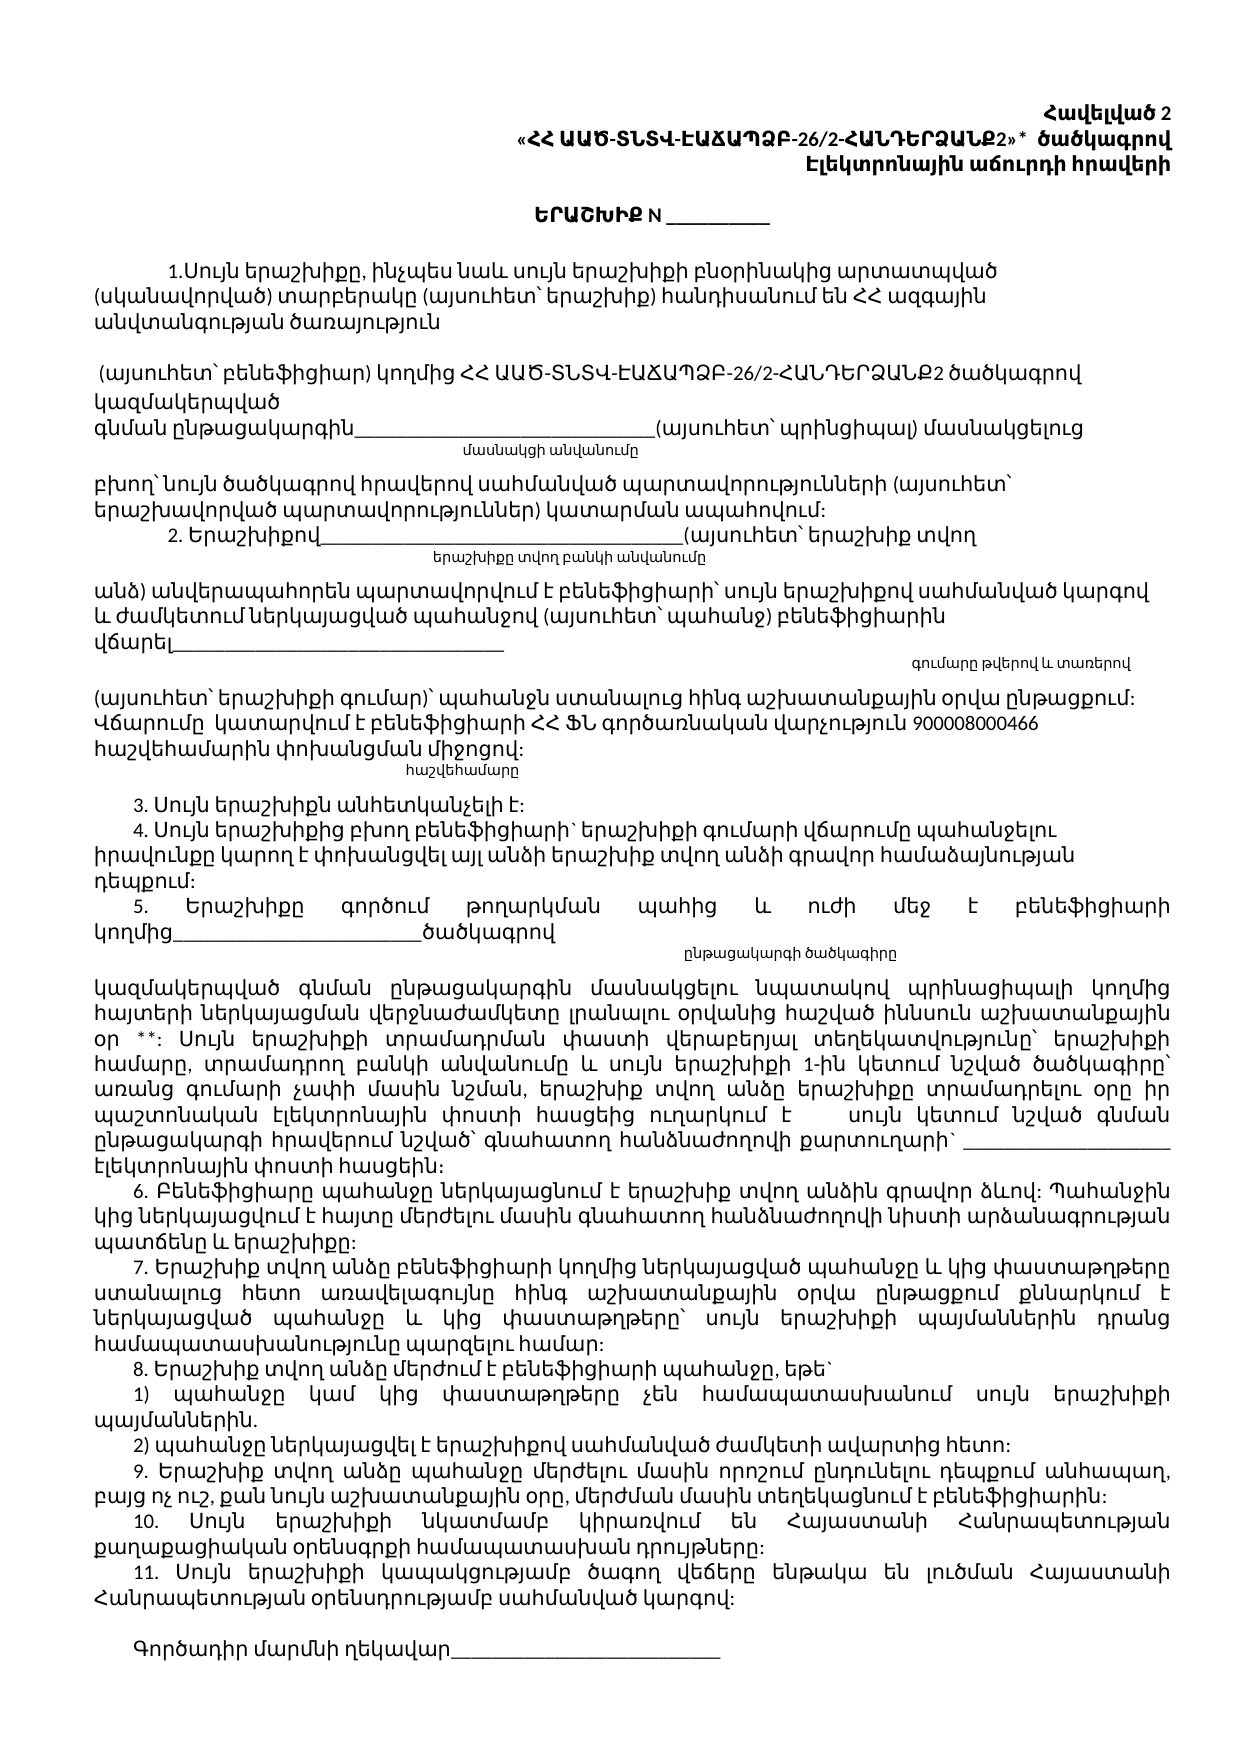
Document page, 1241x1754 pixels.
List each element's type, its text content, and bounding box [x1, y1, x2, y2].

text 6. Բենեֆիցիարը պահանջը ներկայացնում է երաշխիք տվող անձին գրավոր ձևով: Պահանջին կից ներկայացվում է հայտը մերժելու մասին գնահատող հանձնաժողովի նիստի արձանագրության պատճենը և երաշխիքը: [94, 1178, 1171, 1254]
text կազմակերպված գնման ընթացակարգին մասնակցելու նպատակով պրինացիպալի կողմից հայտերի ներկայացման վերջնաժամկետը լրանալու օրվանից հաշված իննսուն աշխատանքային օր **: Սույն երաշխիքի տրամադրման փաստի վերաբերյալ տեղեկատվությունը՝ երաշխիքի համարը, տրամադրող բանկի անվանումը և սույն երաշխիքի 1-ին կետում նշված ծածկագիրը՝ առանց գումարի չափի մասին նշման, երաշխիք տվող անձը երաշխիքը տրամադրելու օրը իր պաշտոնական էլեկտրոնային փոստի հասցեից ուղարկում է սույն կետում նշված գնման ընթացակարգի հրավերում նշված՝ գնահատող հանձնաժողովի քարտուղարի` ____________________ էլեկտրոնային փոստի հասցեին։ [94, 975, 1171, 1178]
text 8. Երաշխիք տվող անձը մերժում է բենեֆիցիարի պահանջը, եթե` [94, 1356, 1171, 1382]
text հաշվեհամարը [94, 761, 1171, 792]
text (այսուհետ՝ բենեֆիցիար) կողմից ՀՀ ԱԱԾ-ՏՆՏՎ-ԷԱՃԱՊՁԲ-26/2-ՀԱՆԴԵՐՁԱՆՔ2 ծածկագրով կազմակերպված [94, 360, 1171, 416]
text Էլեկտրոնային աճուրդի հրավերի [94, 151, 1171, 177]
text 1) պահանջը կամ կից փաստաթղթերը չեն համապատասխանում սույն երաշխիքի պայմաններին. [94, 1382, 1171, 1432]
text Գործադիր մարմնի ղեկավար__________________________ [94, 1636, 1171, 1661]
text անձ) անվերապահորեն պարտավորվում է բենեֆիցիարի՝ սույն երաշխիքով սահմանված կարգով և ժամկետում ներկայացված պահանջով (այսուհետ՝ պահանջ) բենեֆիցիարին վճարել________________________________ [94, 578, 1171, 654]
text «ՀՀ ԱԱԾ-ՏՆՏՎ-ԷԱՃԱՊՁԲ-26/2-ՀԱՆԴԵՐՁԱՆՔ2»* ծածկագրով [94, 126, 1171, 151]
text գնման ընթացակարգին_____________________________(այսուհետ՝ պրինցիպալ) մասնակցելուց [94, 416, 1171, 441]
text բխող՝ նույն ծածկագրով հրավերով սահմանված պարտավորությունների (այսուհետ՝ երաշխավորված պարտավորություններ) կատարման ապահովում: [94, 472, 1171, 522]
text ԵՐԱՇԽԻՔ N __________ [94, 202, 1171, 227]
text 4. Սույն երաշխիքից բխող բենեֆիցիարի` երաշխիքի գումարի վճարումը պահանջելու իրավունքը կարող է փոխանցվել այլ անձի երաշխիք տվող անձի գրավոր համաձայնության դեպքում: [94, 817, 1171, 893]
text երաշխիքը տվող բանկի անվանումը [94, 548, 1171, 578]
text 3. Սույն երաշխիքն անհետկանչելի է: [94, 792, 1171, 817]
text 9. Երաշխիք տվող անձը պահանջը մերժելու մասին որոշում ընդունելու դեպքում անհապաղ, բայց ոչ ուշ, քան նույն աշխատանքային օրը, մերժման մասին տեղեկացնում է բենեֆիցիարին: [94, 1458, 1171, 1509]
text 7. Երաշխիք տվող անձը բենեֆիցիարի կողմից ներկայացված պահանջը և կից փաստաթղթերը ստանալուց հետո առավելագույնը հինգ աշխատանքային օրվա ընթացքում քննարկում է ներկայացված պահանջը և կից փաստաթղթերը՝ սույն երաշխիքի պայմաններին դրանց համապատասխանությունը պարզելու համար: [94, 1254, 1171, 1356]
text 5. Երաշխիքը գործում թողարկման պահից և ուժի մեջ է բենեֆիցիարի կողմից________________________ծածկագրով [94, 893, 1171, 944]
text մասնակցի անվանումը [389, 441, 1171, 472]
text 11. Սույն երաշխիքի կապակցությամբ ծագող վեճերը ենթակա են լուծման Հայաստանի Հանրապետության օրենսդրությամբ սահմանված կարգով: [94, 1559, 1171, 1610]
text 1.Սույն երաշխիքը, ինչպես նաև սույն երաշխիքի բնօրինակից արտատպված (սկանավորված) տարբերակը (այսուհետ՝ երաշխիք) հանդիսանում են ՀՀ ազգային անվտանգության ծառայություն [94, 258, 1171, 334]
text 2) պահանջը ներկայացվել է երաշխիքով սահմանված ժամկետի ավարտից հետո: [94, 1432, 1171, 1458]
text գումարը թվերով և տառերով [831, 654, 1171, 685]
text 10. Սույն երաշխիքի նկատմամբ կիրառվում են Հայաստանի Հանրապետության քաղաքացիական օրենսգրքի համապատասխան դրույթները: [94, 1509, 1171, 1559]
text (այսուհետ՝ երաշխիքի գումար)՝ պահանջն ստանալուց հինգ աշխատանքային օրվա ընթացքում: Վճարումը կատարվում է բենեֆիցիարի ՀՀ ՖՆ գործառնական վարչություն 900008000466 հաշվեհամարին փոխանցման միջոցով: [94, 685, 1171, 761]
text ընթացակարգի ծածկագիրը [610, 944, 1171, 975]
text 2. Երաշխիքով___________________________________(այսուհետ՝ երաշխիք տվող [94, 522, 1171, 548]
text Հավելված 2 [94, 100, 1171, 126]
